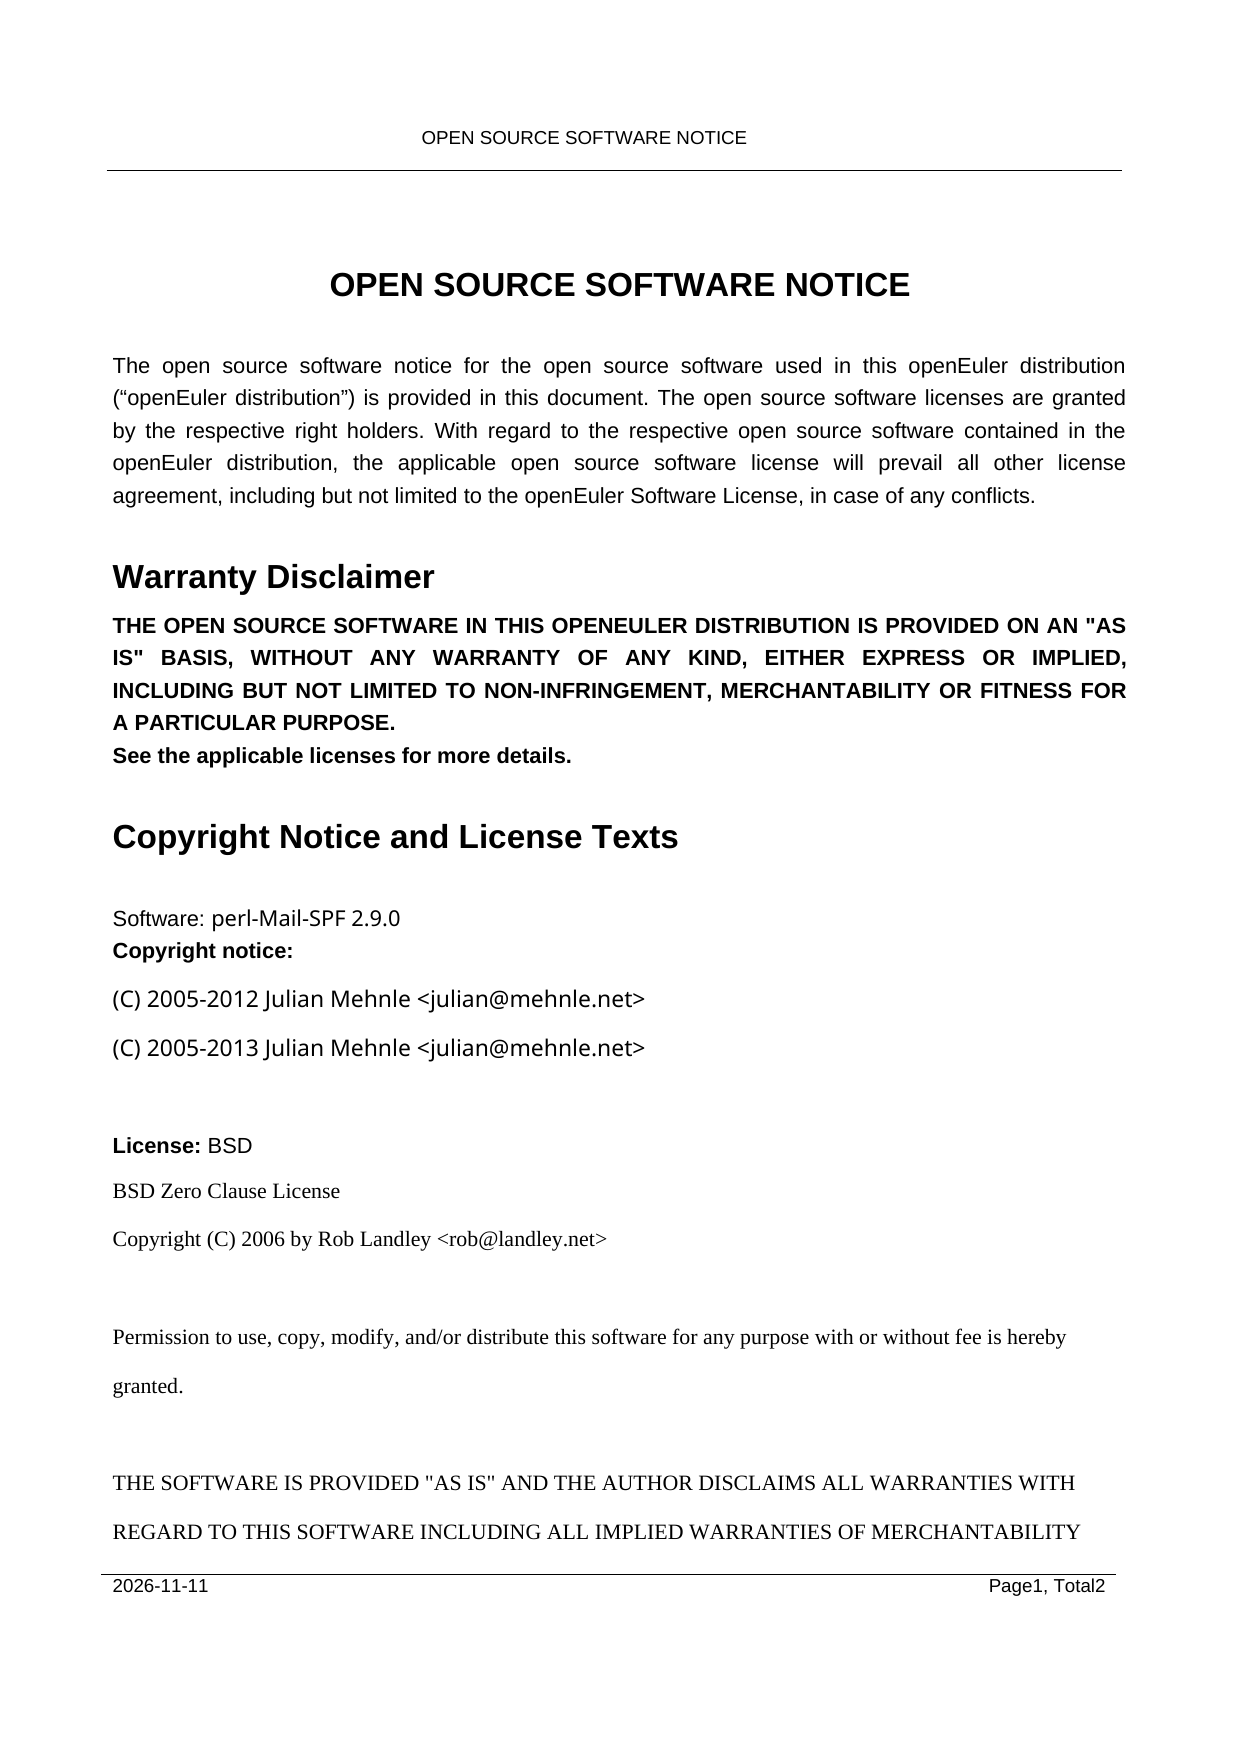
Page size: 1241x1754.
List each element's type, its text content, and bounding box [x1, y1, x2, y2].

text Warranty Disclaimer [112, 544, 1128, 609]
text THE OPEN SOURCE SOFTWARE IN THIS OPENEULER DISTRIBUTION IS PROVIDED ON AN "AS IS" BASIS, WITHOUT ANY WARRANTY OF ANY KIND, EITHER EXPRESS OR IMPLIED, INCLUDING BUT NOT LIMITED TO NON-INFRINGEMENT, MERCHANTABILITY OR FITNESS FOR A PARTICULAR PURPOSE. See the applicable licenses for more details. [112, 609, 1128, 771]
text The open source software notice for the open source software used in this openEuler distribution (“openEuler distribution”) is provided in this document. The open source software licenses are granted by the respective right holders. With regard to the respective open source software contained in the openEuler distribution, the applicable open source software license will prevail all other license agreement, including but not limited to the openEuler Software License, in case of any conflicts. [112, 349, 1128, 511]
text Copyright notice: (C) 2005-2012 Julian Mehnle <julian@mehnle.net> (C) 2005-2013 Julian Mehnle <julian@mehnle.net> [112, 934, 1128, 1113]
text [112, 1174, 1128, 1548]
text Copyright Notice and License Texts [112, 804, 1128, 869]
text License: BSD [112, 1129, 1128, 1161]
text Software: perl-Mail-SPF 2.9.0 [112, 901, 1128, 934]
text OPEN SOURCE SOFTWARE NOTICE [112, 251, 1128, 316]
